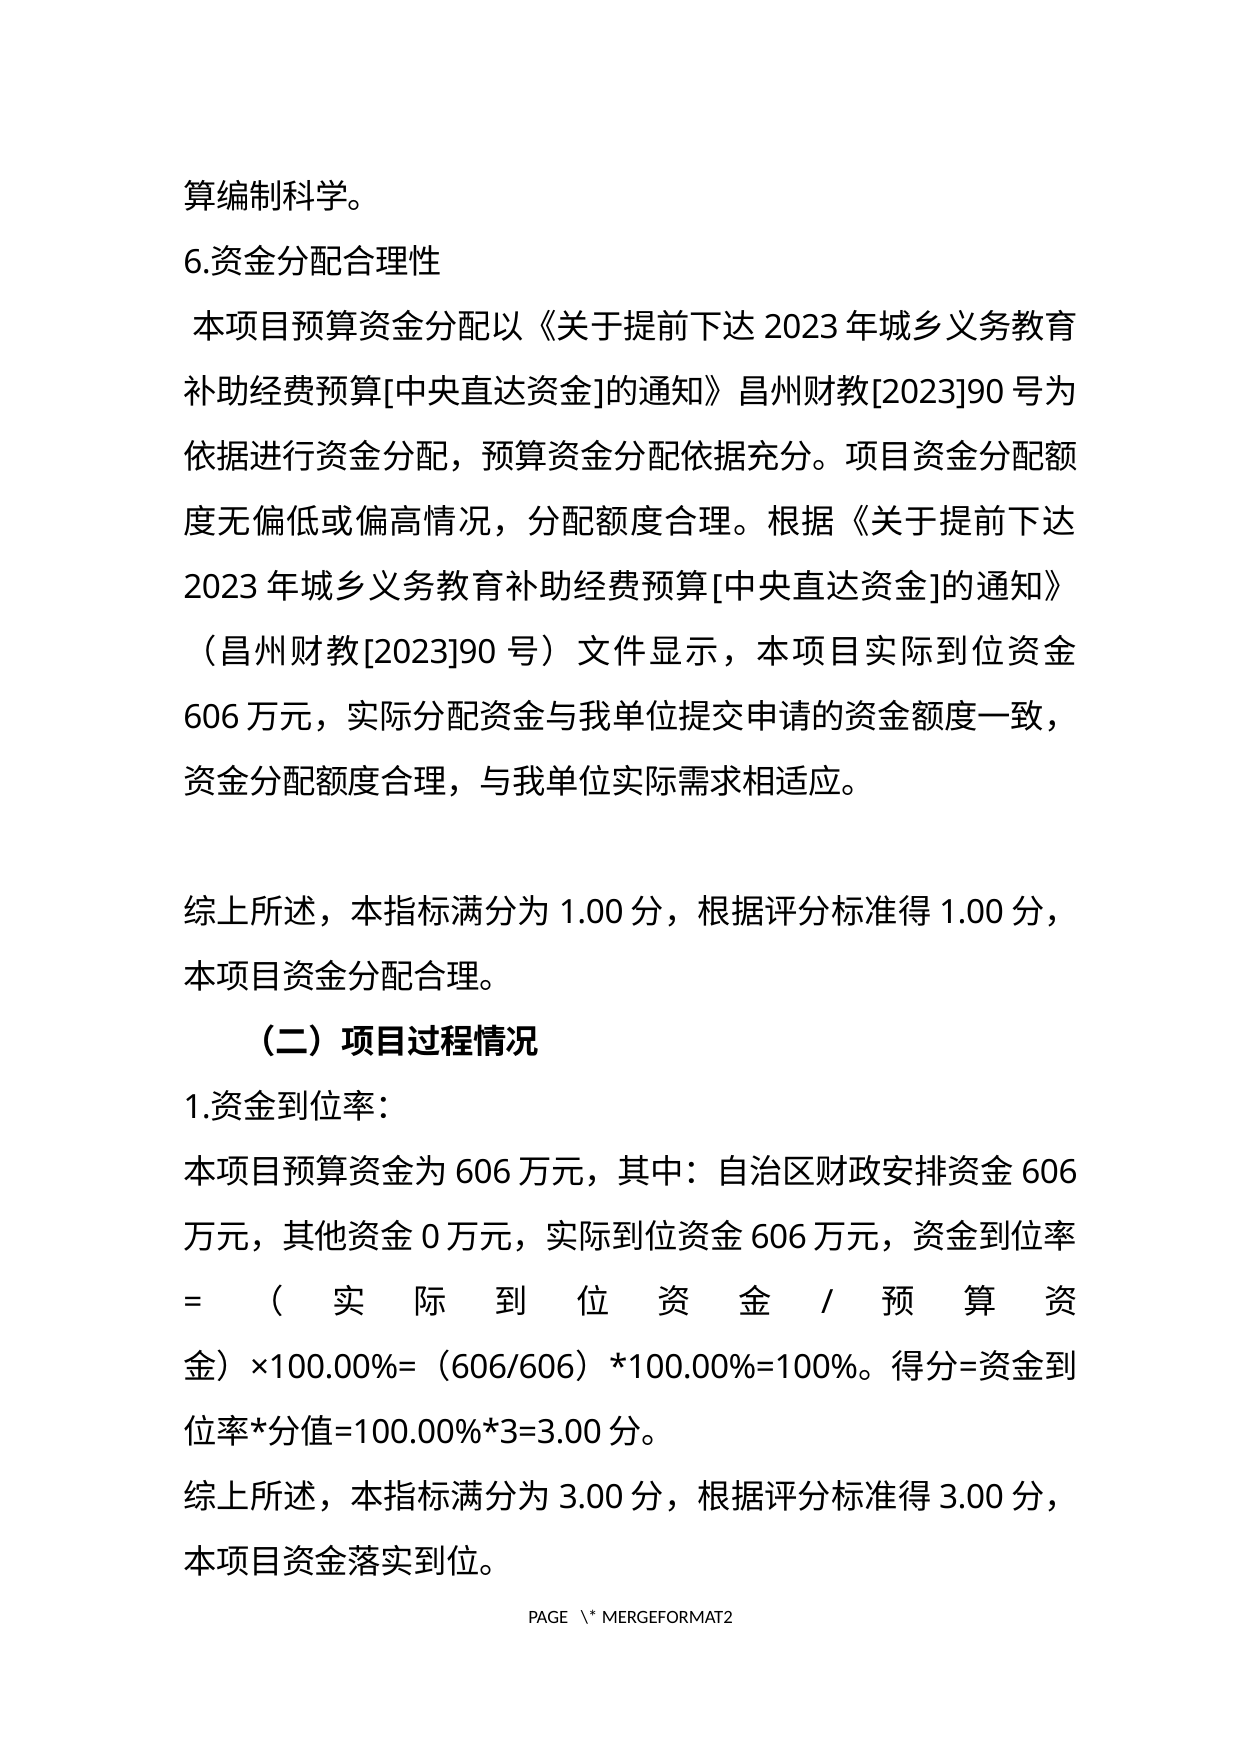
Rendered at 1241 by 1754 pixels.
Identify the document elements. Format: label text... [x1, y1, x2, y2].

text （二）项目过程情况 [183, 1007, 1078, 1072]
text 项目决策类指标由3个二级指标和6个三级指标构成，权重分15分，实际得分15分。 1.立项依据充分性 未立项 （1）依据《关于提前下达2023年城乡义务教育补助经费预算[中央直达资金]的通知》 （2）项目计划表 （3）中标通知书 综上所述，本指标满分为4分，根据评分标准得4分。 2.立项程序规范性 ①项目立项程序：提报项目建议书、申请立项过程等均按照立项程序的相关规定进行； ②审批文件、材料：本项目审批文件有：《关于提前下达2023年城乡义务教育补助经费预算[中央直达资金]的通知》 ③项目事前工作：本项目已经过必要的可行性研究、专家论证、风险评估、绩效评估、集体决策。 综上所述，本指标满分为2分，根据评分标准得1分。 3.绩效目标合理性 2024年城乡义务教育项目直达资金 (校舍安全）项目已设立项目绩效目标，具体内容为“（对全县12所学校进行校舍修缮，主要内容为：4500平方米宿舍楼强电改造，暖气管道维修660米，地暖改造4660平方米，地砖铺设1460平方米及上下水改造300米等,项目的实施可改善贫困地区义务教育阶段学校办学条件，进一步完善教学及相关配套设施，综合提升教育教学质量，补足相关学校薄弱环节）”，与4500平方米宿舍楼强电改造，暖气管道维修660米，地暖改造4660平方米，地砖铺设1460平方米及上下水改造300米具有相关性，绩效目标与实际工作内容一致，本项目按照绩效目标完成了数量指标、质量指标、时效指标、成本指标，有效保障了改善贫困地区义务教育阶段学校办学条件，进一步完善教学及相关配套设施，综合提升教育教学质量，补足相关学校薄弱环节，项目的预期产出效益和效果也均能符合正常的业绩水平，并且与预算确定的项目投资额或资金量相匹配。 综上所述，本指标满分为3分，根据评分标准得3分，本项目绩效目标设置合理。 4.绩效指标明确性 2024年城乡义务教育项目直达资金 (校舍安全）项目将项目绩效目标细化分解为具体的绩效指标，一级指标共3条，二级指标共6条，三级指标共19条，其中定量指标数量共19条，指标量化率100%，超过70%。所有绩效指标均通过清晰、可衡量的指标值予以体现，并且做到了与项目目标任务数或计划数相对应。 综上所述，本指标满分为2分，根据评分标准得2分，本项目所设置绩效指标明确。 5.预算编制科学性 本项目预算编制参照《 关于提前下达2023年城乡义务教育补助经费预算[中央直达资金]的通知》得出，项目预算编制根据项目内容进行计算，预算数经过1会议确定，预算内容与项目内容无偏差，预算编制较科学。本项目预算额度测算依据充分，参照标准编制，预算确定资金量与实际工作任务相匹配。 综上所述，本指标满分为3分，根据评分标准3分，本项目预算编制科学。 6.资金分配合理性 本项目预算资金分配以《关于提前下达2023年城乡义务教育补助经费预算[中央直达资金]的通知》昌州财教[2023]90号为依据进行资金分配，预算资金分配依据充分。项目资金分配额度无偏低或偏高情况，分配额度合理。根据《关于提前下达2023年城乡义务教育补助经费预算[中央直达资金]的通知》（昌州财教[2023]90号）文件显示，本项目实际到位资金606万元，实际分配资金与我单位提交申请的资金额度一致，资金分配额度合理，与我单位实际需求相适应。 综上所述，本指标满分为1.00分，根据评分标准得1.00分，本项目资金分配合理。 [183, 812, 1078, 1007]
